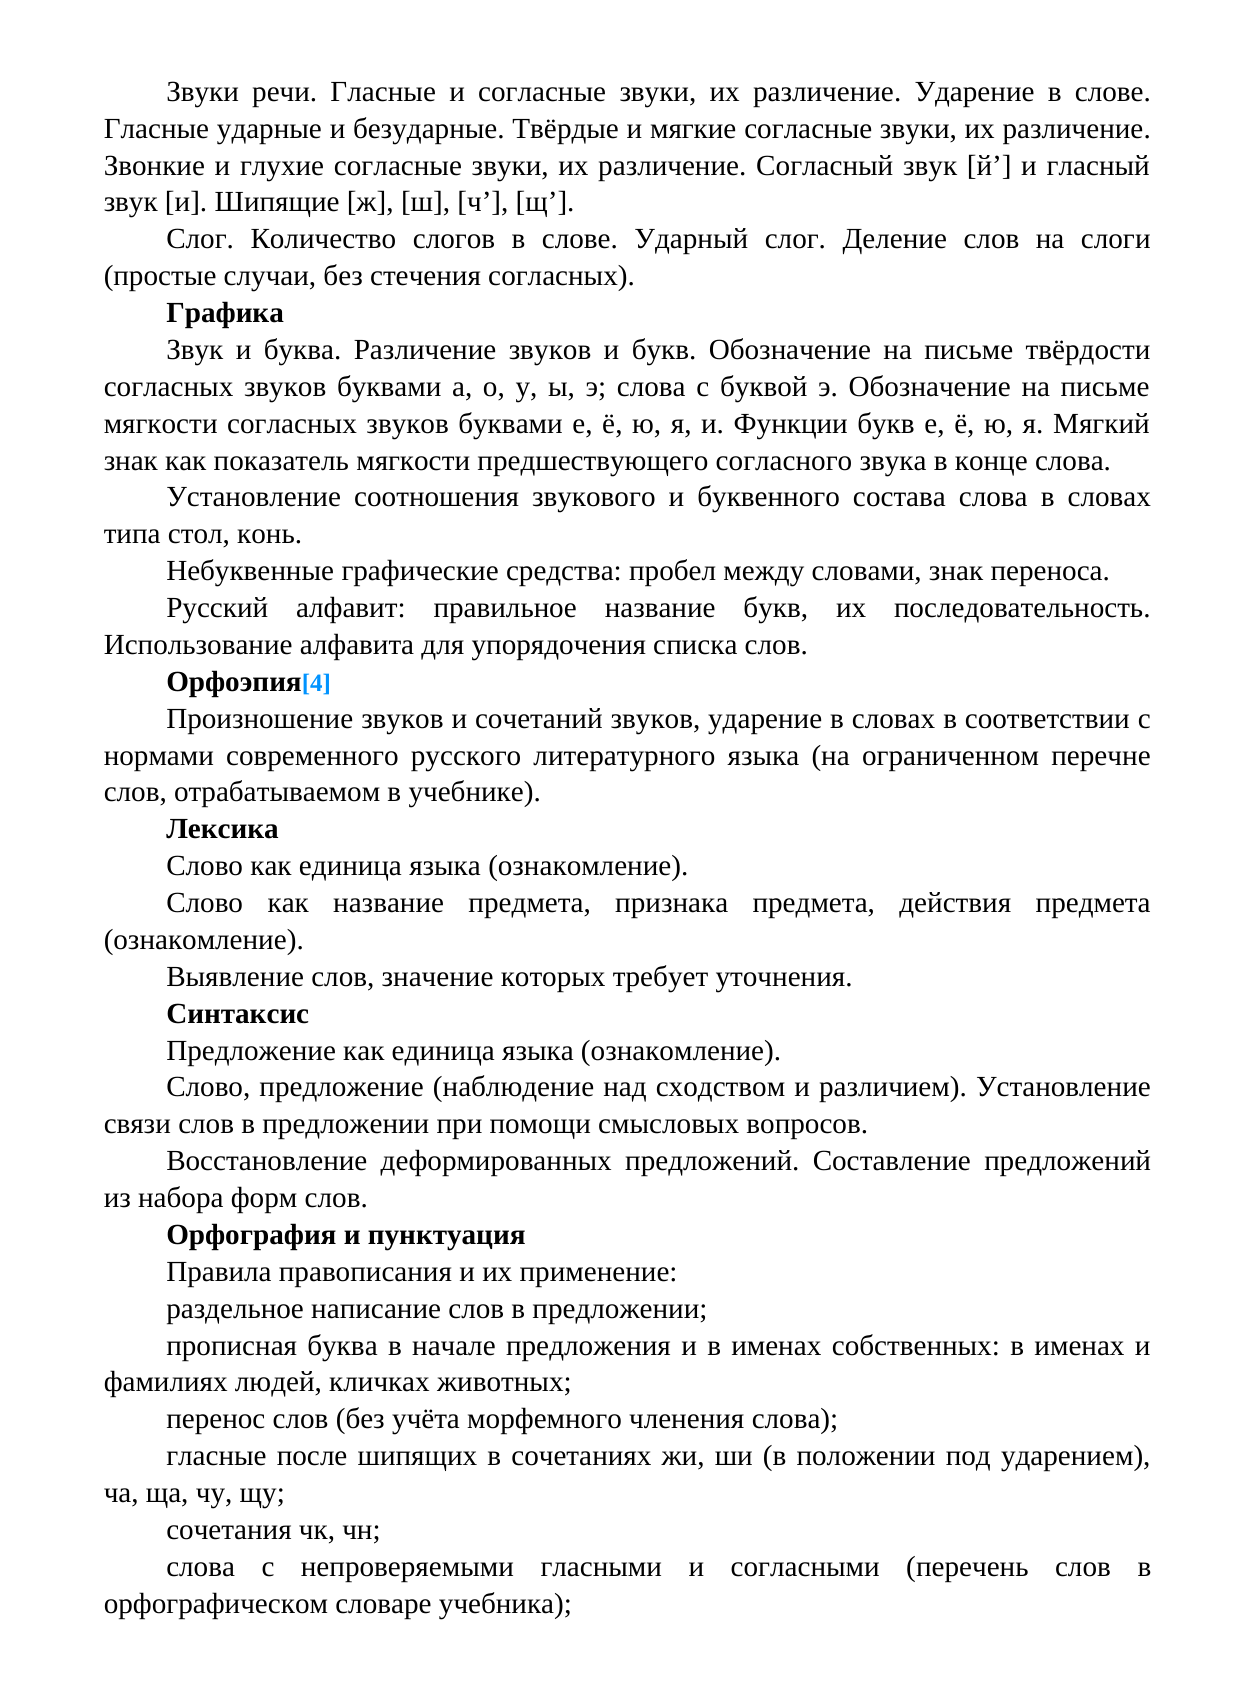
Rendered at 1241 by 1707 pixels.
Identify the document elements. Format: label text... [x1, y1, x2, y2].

text Орфография и пунктуация [103, 1217, 1152, 1251]
text Произношение звуков и сочетаний звуков, ударение в словах в соответствии с нормами современного русского литературного языка (на ограниченном перечне слов, отрабатываемом в учебнике). [103, 701, 1152, 808]
text Слог. Количество слогов в слове. Ударный слог. Деление слов на слоги (простые случаи, без стечения согласных). [103, 221, 1152, 292]
text Предложение как единица языка (ознакомление). [103, 1033, 1152, 1066]
text Слово как название предмета, признака предмета, действия предмета (ознакомление). [103, 885, 1152, 956]
text Слово, предложение (наблюдение над сходством и различием). Установление связи слов в предложении при помощи смысловых вопросов. [103, 1069, 1152, 1140]
text Орфоэпия[4] [103, 664, 1152, 697]
text перенос слов (без учёта морфемного членения слова); [103, 1401, 1152, 1435]
text Синтаксис [103, 996, 1152, 1029]
text гласные после шипящих в сочетаниях жи, ши (в положении под ударением), ча, ща, чу, щу; [103, 1438, 1152, 1509]
text Звук и буква. Различение звуков и букв. Обозначение на письме твёрдости согласных звуков буквами а, о, у, ы, э; слова с буквой э. Обозначение на письме мягкости согласных звуков буквами е, ё, ю, я, и. Функции букв е, ё, ю, я. Мягкий знак как показатель мягкости предшествующего согласного звука в конце слова. [103, 332, 1152, 476]
text Установление соотношения звукового и буквенного состава слова в словах типа стол, конь. [103, 479, 1152, 550]
text Звуки речи. Гласные и согласные звуки, их различение. Ударение в слове. Гласные ударные и безударные. Твёрдые и мягкие согласные звуки, их различение. Звонкие и глухие согласные звуки, их различение. Согласный звук [й’] и гласный звук [и]. Шипящие [ж], [ш], [ч’], [щ’]. [103, 74, 1152, 218]
text раздельное написание слов в предложении; [103, 1291, 1152, 1324]
text Русский алфавит: правильное название букв, их последовательность. Использование алфавита для упорядочения списка слов. [103, 590, 1152, 661]
text Графика [103, 295, 1152, 329]
text сочетания чк, чн; [103, 1512, 1152, 1546]
text Небуквенные графические средства: пробел между словами, знак переноса. [103, 553, 1152, 587]
text слова с непроверяемыми гласными и согласными (перечень слов в орфографическом словаре учебника); [103, 1549, 1152, 1619]
text Правила правописания и их применение: [103, 1254, 1152, 1287]
text Выявление слов, значение которых требует уточнения. [103, 959, 1152, 992]
text прописная буква в начале предложения и в именах собственных: в именах и фамилиях людей, кличках животных; [103, 1328, 1152, 1398]
text Лексика [103, 811, 1152, 845]
text Восстановление деформированных предложений. Составление предложений из набора форм слов. [103, 1143, 1152, 1214]
text Слово как единица языка (ознакомление). [103, 848, 1152, 882]
